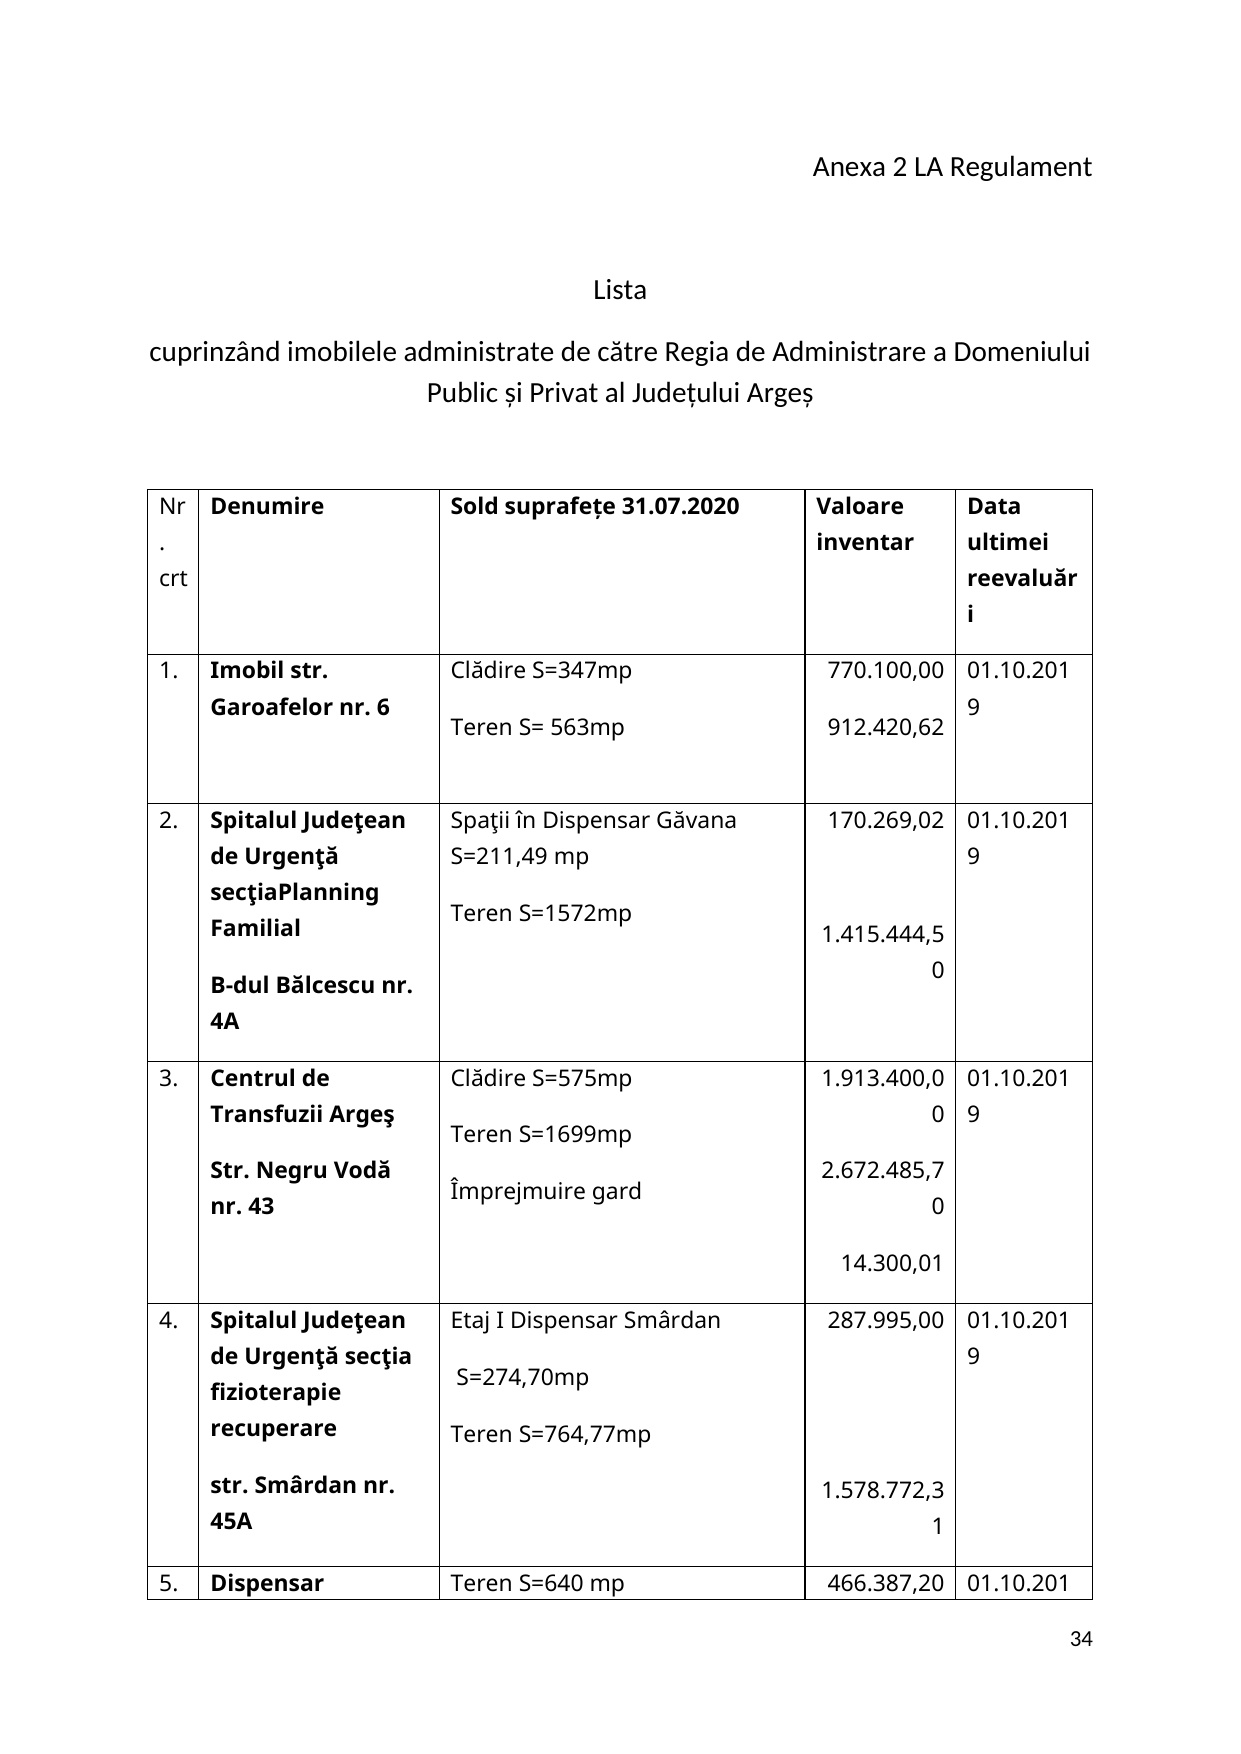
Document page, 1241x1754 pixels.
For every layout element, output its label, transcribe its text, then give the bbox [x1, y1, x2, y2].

table_cell 1.913.400,00 2.672.485,70 14.300,01 [806, 1062, 955, 1303]
table_cell 3. [148, 1062, 198, 1303]
table_cell Etaj I Dispensar Smârdan S=274,70mp Teren S=764,77mp [440, 1304, 804, 1566]
table_cell 01.10.2019 [956, 804, 1092, 1061]
table_cell Imobil str. Garoafelor nr. 6 [199, 655, 439, 803]
table_header Valoare inventar [806, 490, 955, 653]
table_header Nr. crt [148, 490, 198, 653]
table_cell 1. [148, 655, 198, 803]
table_header Sold suprafeţe 31.07.2020 [440, 490, 804, 653]
text Anexa 2 LA Regulament [148, 148, 1093, 183]
table_cell Spitalul Judeţean de Urgenţă secţia fizioterapie recuperare str. Smârdan nr. 45A [199, 1304, 439, 1566]
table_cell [199, 1567, 439, 1598]
table_cell Spaţii în Dispensar Găvana S=211,49 mp Teren S=1572mp [440, 804, 804, 1061]
table_cell Clădire S=347mp Teren S= 563mp [440, 655, 804, 803]
table_cell 770.100,00 912.420,62 [806, 655, 955, 803]
table_cell Centrul de Transfuzii Argeş Str. Negru Vodă nr. 43 [199, 1062, 439, 1303]
table_cell 01.10.2019 [956, 1062, 1092, 1303]
table_cell 2. [148, 804, 198, 1061]
text Lista [148, 271, 1093, 307]
table_header Data ultimei reevaluări [956, 490, 1092, 653]
table_cell 01.10.2019 [956, 655, 1092, 803]
table_cell 287.995,00 1.578.772,31 [806, 1304, 955, 1566]
table_cell Teren S=640 mp [440, 1567, 804, 1598]
table_cell Spitalul Judeţean de Urgenţă secţiaPlanning Familial B-dul Bălcescu nr. 4A [199, 804, 439, 1061]
table_cell 170.269,02 1.415.444,50 [806, 804, 955, 1061]
table_cell 01.10.2019 [956, 1304, 1092, 1566]
table_cell 4. [148, 1304, 198, 1566]
table_header Denumire [199, 490, 439, 653]
text cuprinzând imobilele administrate de către Regia de Administrare a Domeniului Public şi Privat al Judeţului Argeş [148, 333, 1093, 409]
table_cell Clădire S=575mp Teren S=1699mp Împrejmuire gard [440, 1062, 804, 1303]
table_cell 01.10.2019 [956, 1567, 1092, 1598]
table_cell 5. [148, 1567, 198, 1598]
table_cell 466.387,20 [806, 1567, 955, 1598]
